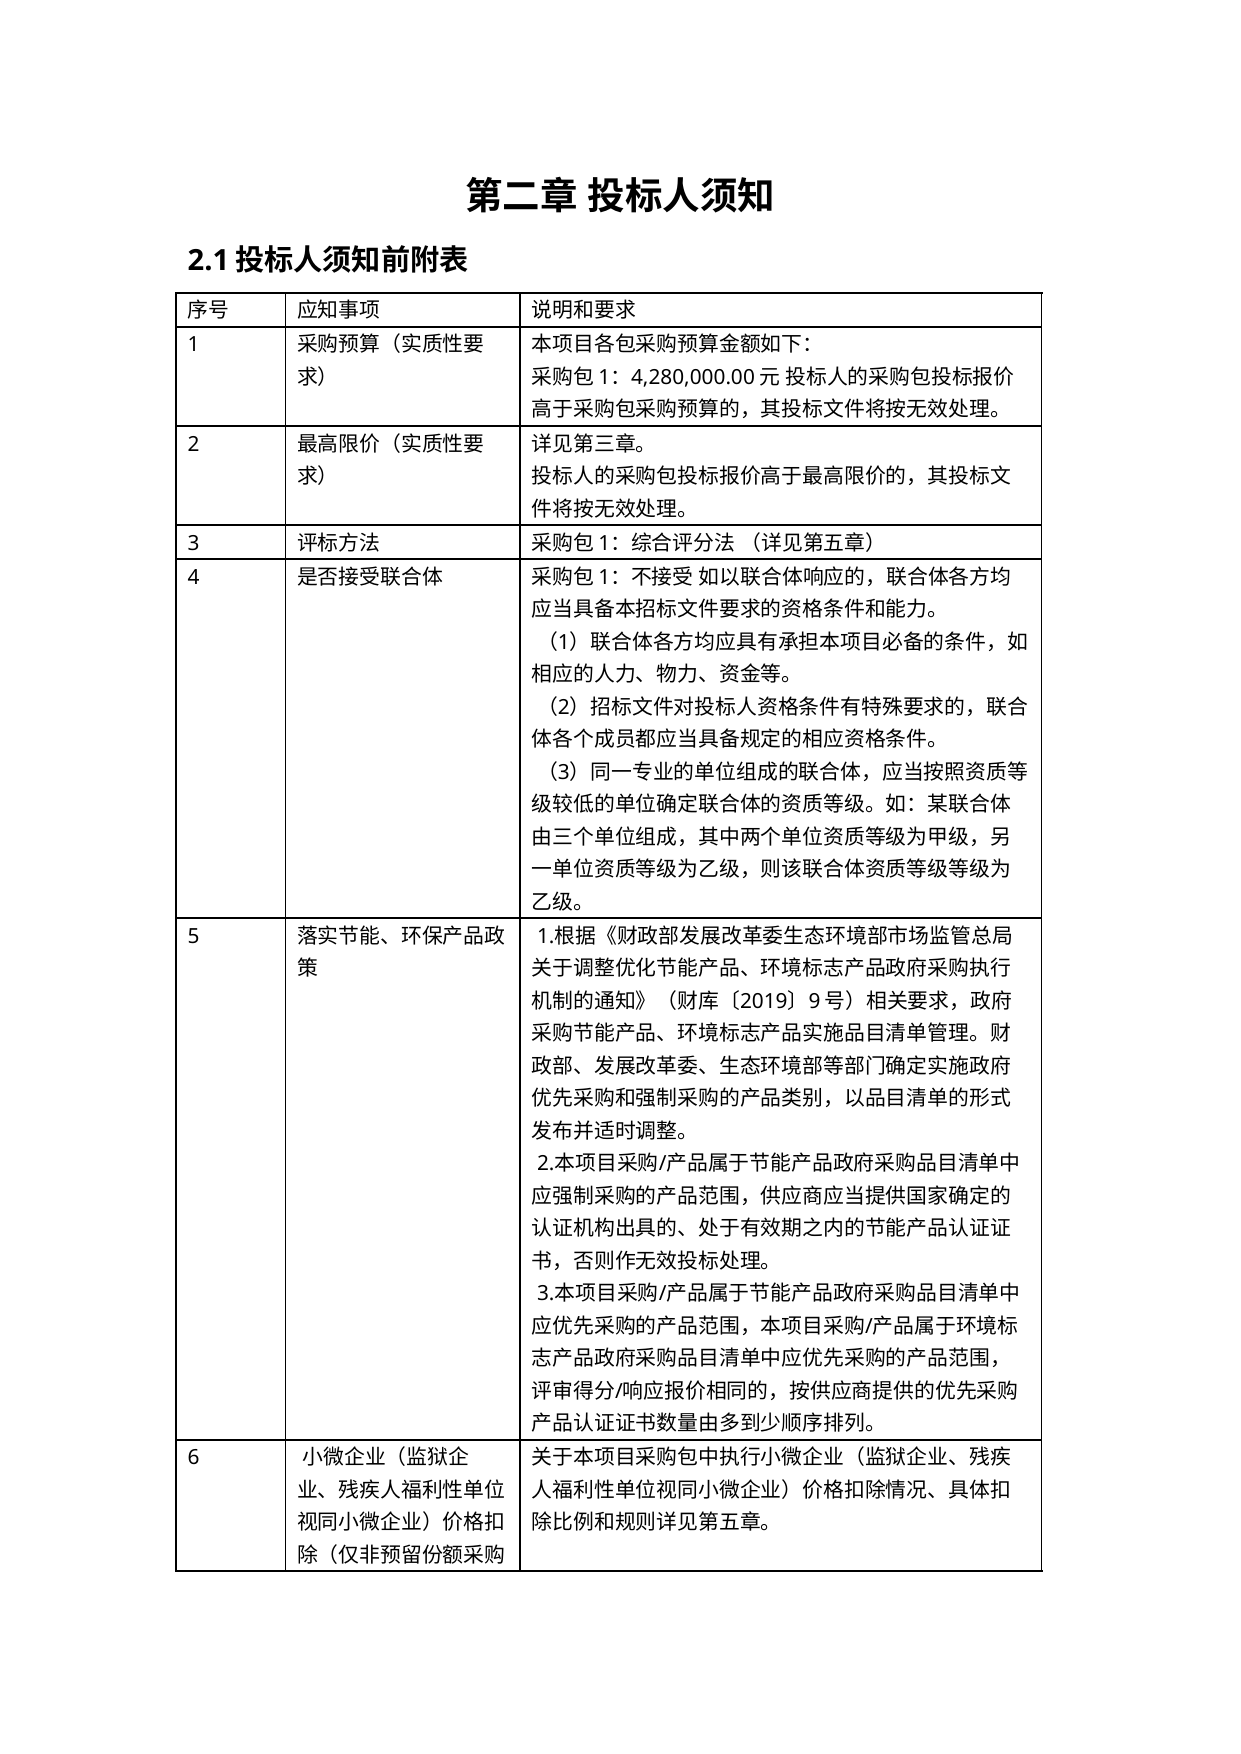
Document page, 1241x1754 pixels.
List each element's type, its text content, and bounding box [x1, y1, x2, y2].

table_cell 最高限价（实质性要求） [286, 427, 519, 524]
table_cell 4 [177, 560, 285, 917]
table_cell 落实节能、环保产品政策 [286, 919, 519, 1439]
table_cell 5 [177, 919, 285, 1439]
table_header 序号 [177, 294, 285, 326]
table_header 应知事项 [286, 294, 519, 326]
table_header 说明和要求 [521, 294, 1041, 326]
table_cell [521, 1441, 1041, 1570]
text 2.1投标人须知前附表 [187, 227, 1053, 292]
table_cell 采购包1：不接受 如以联合体响应的，联合体各方均应当具备本招标文件要求的资格条件和能力。 （1）联合体各方均应具有承担本项目必备的条件，如相应的人力、物力、资金等。 （2）招标文件对投标人资格条件有特殊要求的，联合体各个成员都应当具备规定的相应资格条件。 （3）同一专业的单位组成的联合体，应当按照资质等级较低的单位确定联合体的资质等级。如：某联合体由三个单位组成，其中两个单位资质等级为甲级，另一单位资质等级为乙级，则该联合体资质等级等级为乙级。 [521, 560, 1041, 917]
table_cell 3 [177, 526, 285, 558]
text 第二章 投标人须知 [187, 162, 1053, 227]
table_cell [286, 1441, 519, 1570]
table_cell 1 [177, 328, 285, 425]
table_cell 6 [177, 1441, 285, 1570]
table_cell 采购包1：综合评分法 （详见第五章） [521, 526, 1041, 558]
table_cell 评标方法 [286, 526, 519, 558]
table_cell 是否接受联合体 [286, 560, 519, 917]
table_cell 详见第三章。 投标人的采购包投标报价高于最高限价的，其投标文件将按无效处理。 [521, 427, 1041, 524]
table_cell 2 [177, 427, 285, 524]
table_cell 本项目各包采购预算金额如下： 采购包1：4,280,000.00元 投标人的采购包投标报价高于采购包采购预算的，其投标文件将按无效处理。 [521, 328, 1041, 425]
table_cell 1.根据《财政部发展改革委生态环境部市场监管总局关于调整优化节能产品、环境标志产品政府采购执行机制的通知》（财库〔2019〕9号）相关要求，政府采购节能产品、环境标志产品实施品目清单管理。财政部、发展改革委、生态环境部等部门确定实施政府优先采购和强制采购的产品类别，以品目清单的形式发布并适时调整。 2.本项目采购/产品属于节能产品政府采购品目清单中应强制采购的产品范围，供应商应当提供国家确定的认证机构出具的、处于有效期之内的节能产品认证证书，否则作无效投标处理。 3.本项目采购/产品属于节能产品政府采购品目清单中应优先采购的产品范围，本项目采购/产品属于环境标志产品政府采购品目清单中应优先采购的产品范围，评审得分/响应报价相同的，按供应商提供的优先采购产品认证证书数量由多到少顺序排列。 [521, 919, 1041, 1439]
table_cell 采购预算（实质性要求） [286, 328, 519, 425]
